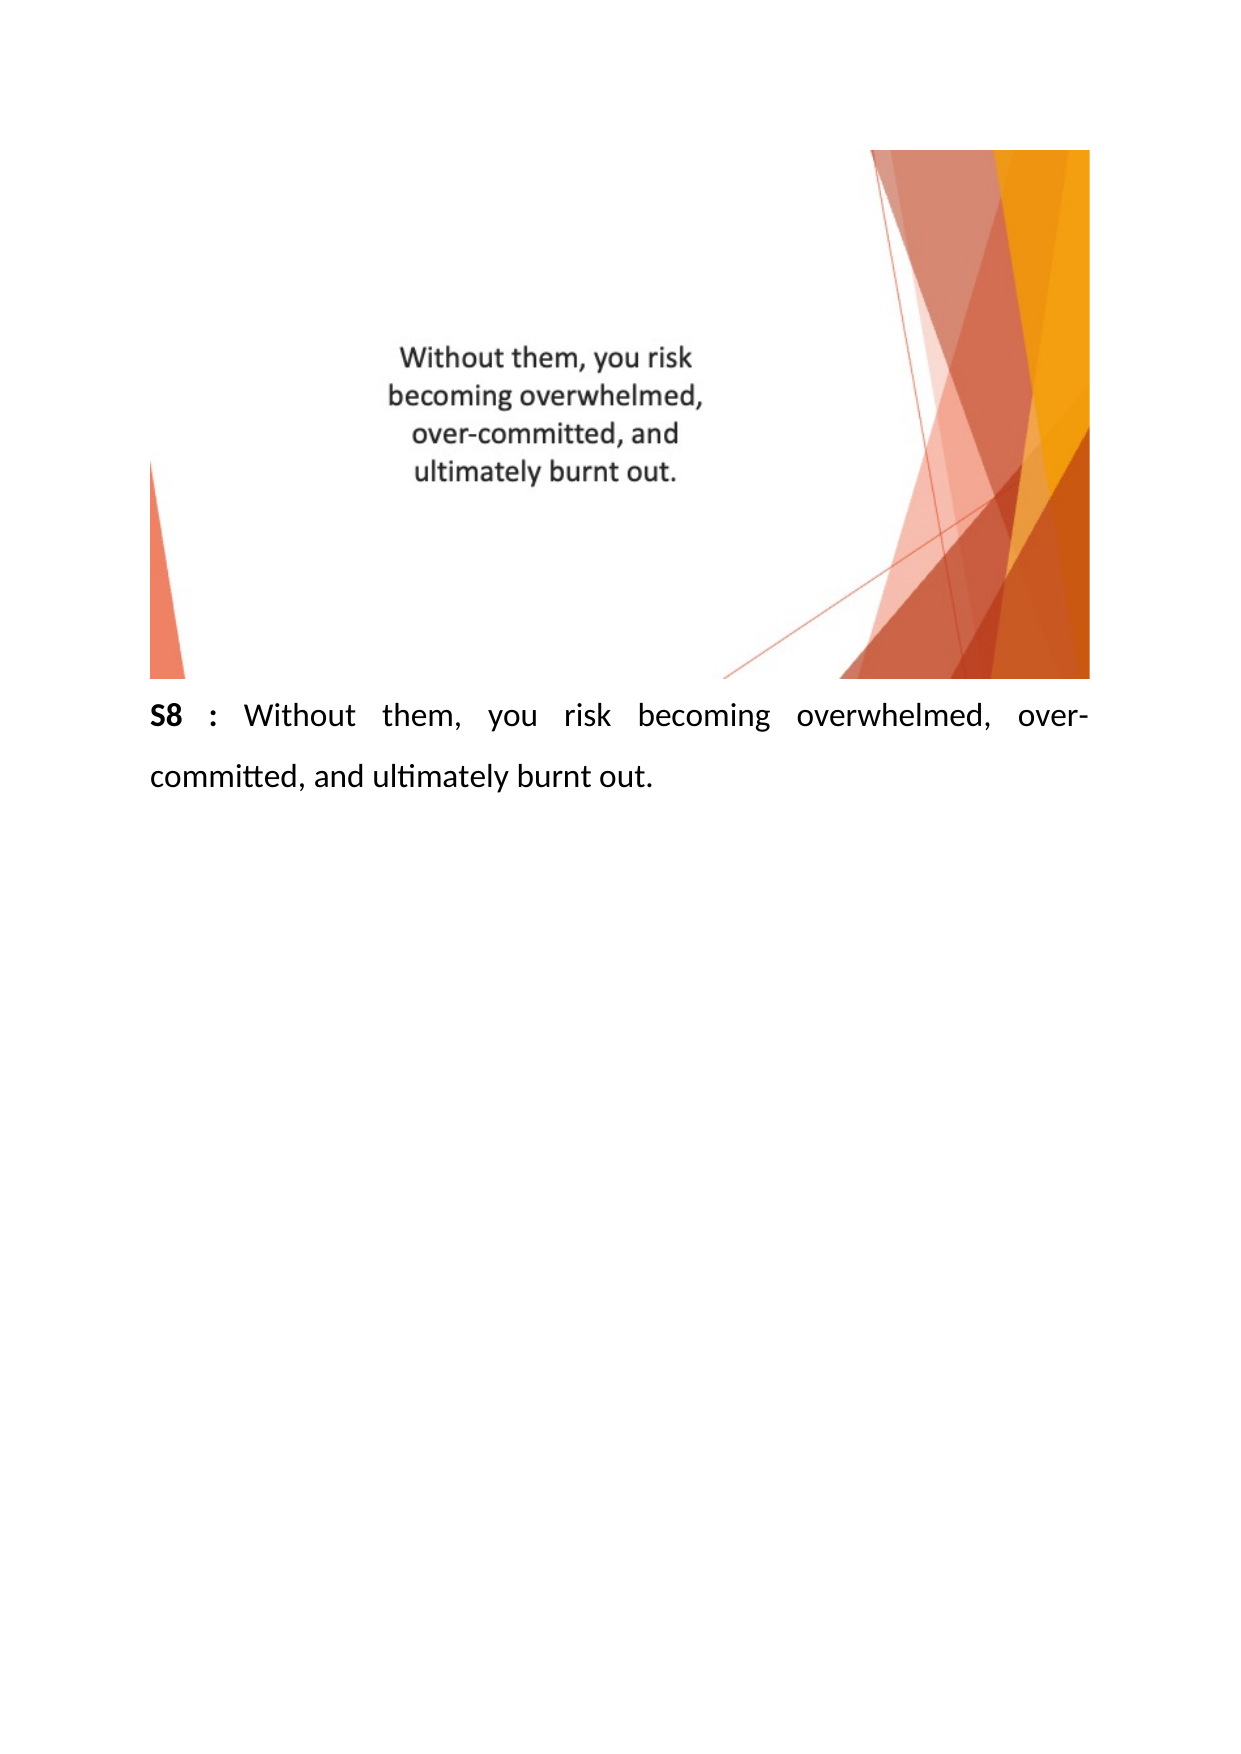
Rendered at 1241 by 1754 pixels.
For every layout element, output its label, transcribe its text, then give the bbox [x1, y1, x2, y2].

text S8 : Without them, you risk becoming overwhelmed, over-committed, and ultimately burnt out. [150, 694, 1090, 796]
picture [150, 150, 1090, 679]
